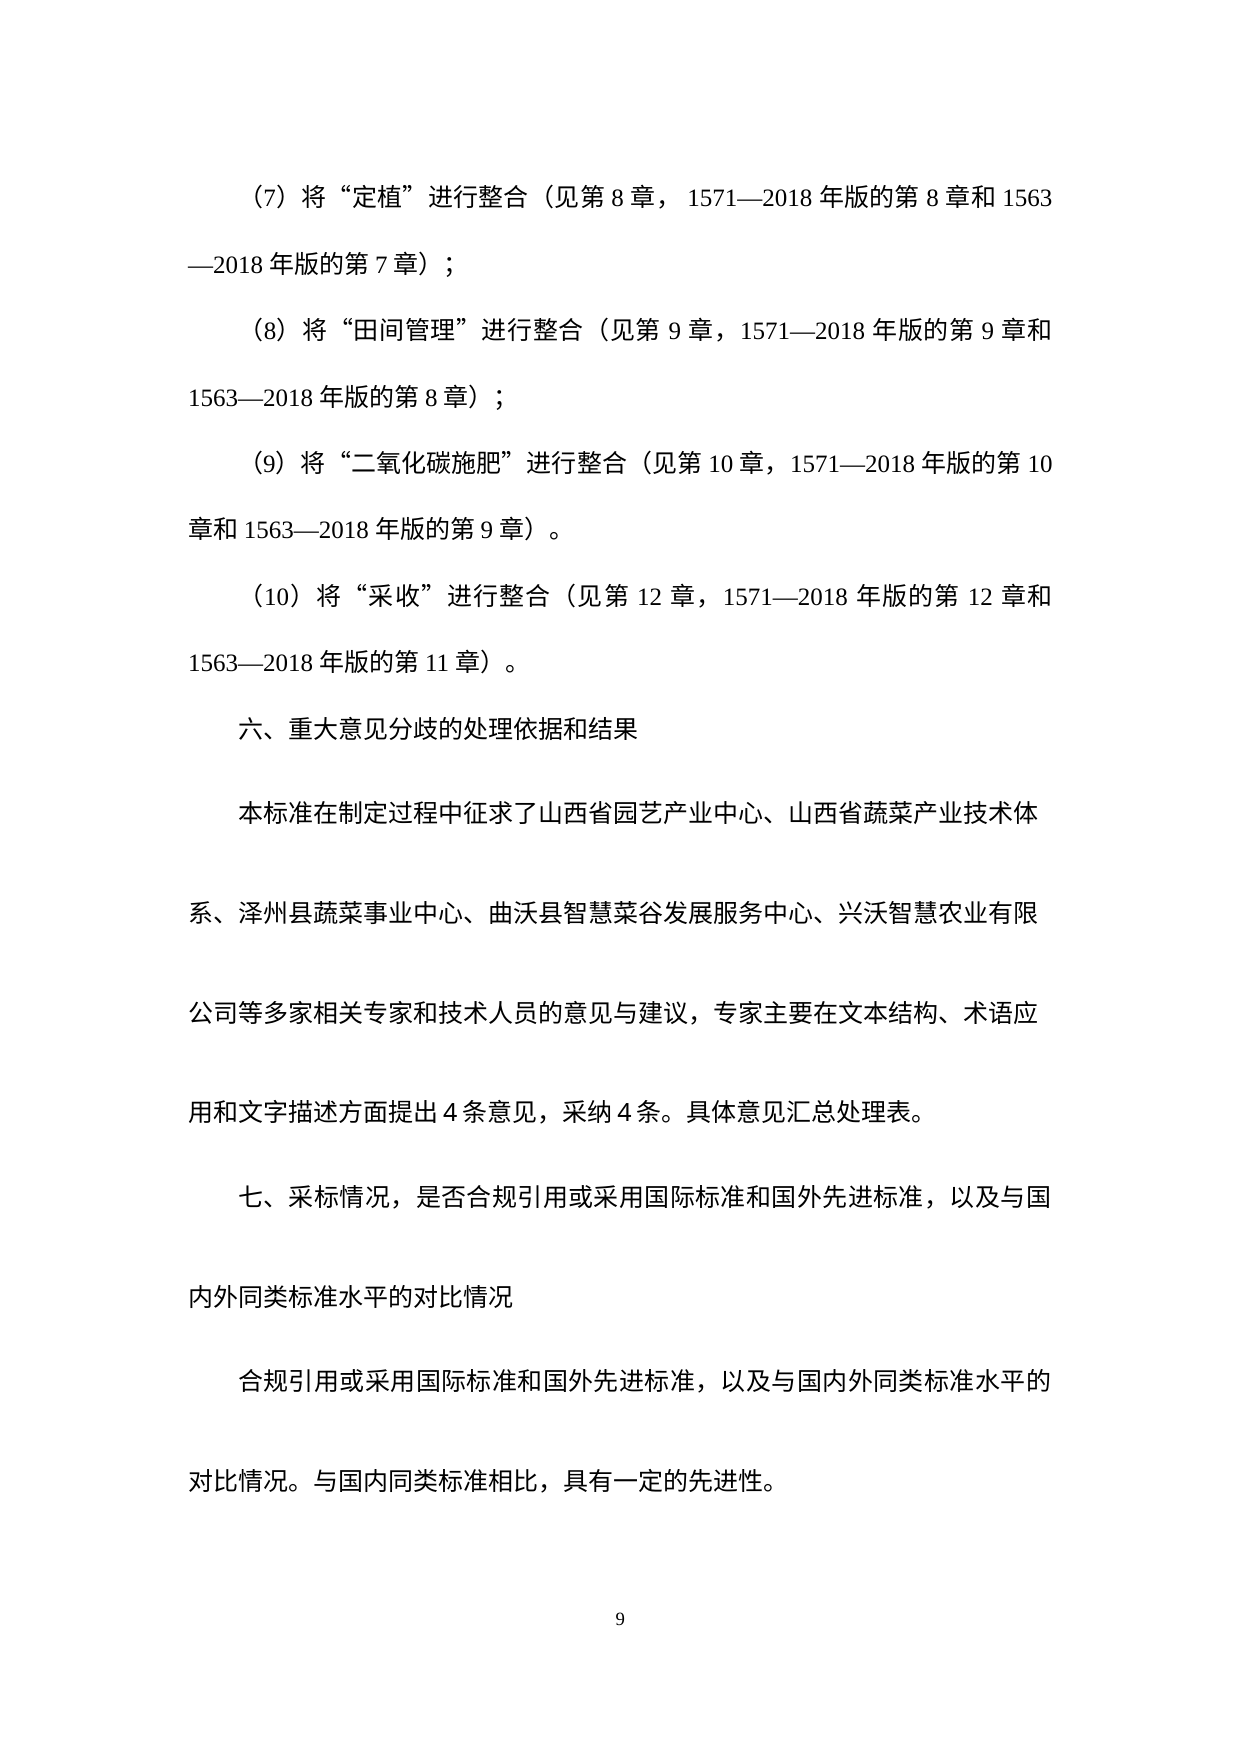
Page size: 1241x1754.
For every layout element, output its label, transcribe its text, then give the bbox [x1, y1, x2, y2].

list （7）将“定植”进行整合（见第 8 章， 1571—2018 年版的第 8 章和 1563—2018 年版的第 7 章）； [188, 162, 1052, 295]
text 七、采标情况，是否合规引用或采用国际标准和国外先进标准，以及与国内外同类标准水平的对比情况 [188, 1162, 1052, 1328]
text 本标准在制定过程中征求了山西省园艺产业中心、山西省蔬菜产业技术体系、泽州县蔬菜事业中心、曲沃县智慧菜谷发展服务中心、兴沃智慧农业有限公司等多家相关专家和技术人员的意见与建议，专家主要在文本结构、术语应用和文字描述方面提出4条意见，采纳4条。具体意见汇总处理表。 [188, 779, 1052, 1144]
list （8）将“田间管理”进行整合（见第 9 章，1571—2018 年版的第 9 章和 1563—2018 年版的第 8 章）； [188, 295, 1052, 428]
text 六、重大意见分歧的处理依据和结果 [188, 694, 1052, 761]
text 合规引用或采用国际标准和国外先进标准，以及与国内外同类标准水平的对比情况。与国内同类标准相比，具有一定的先进性。 [188, 1347, 1052, 1513]
list （10）将“采收”进行整合（见第 12 章，1571—2018 年版的第 12 章和 1563—2018 年版的第 11 章）。 [188, 561, 1052, 694]
list （9）将“二氧化碳施肥”进行整合（见第 10 章，1571—2018 年版的第 10 章和 1563—2018 年版的第 9 章）。 [188, 428, 1052, 561]
